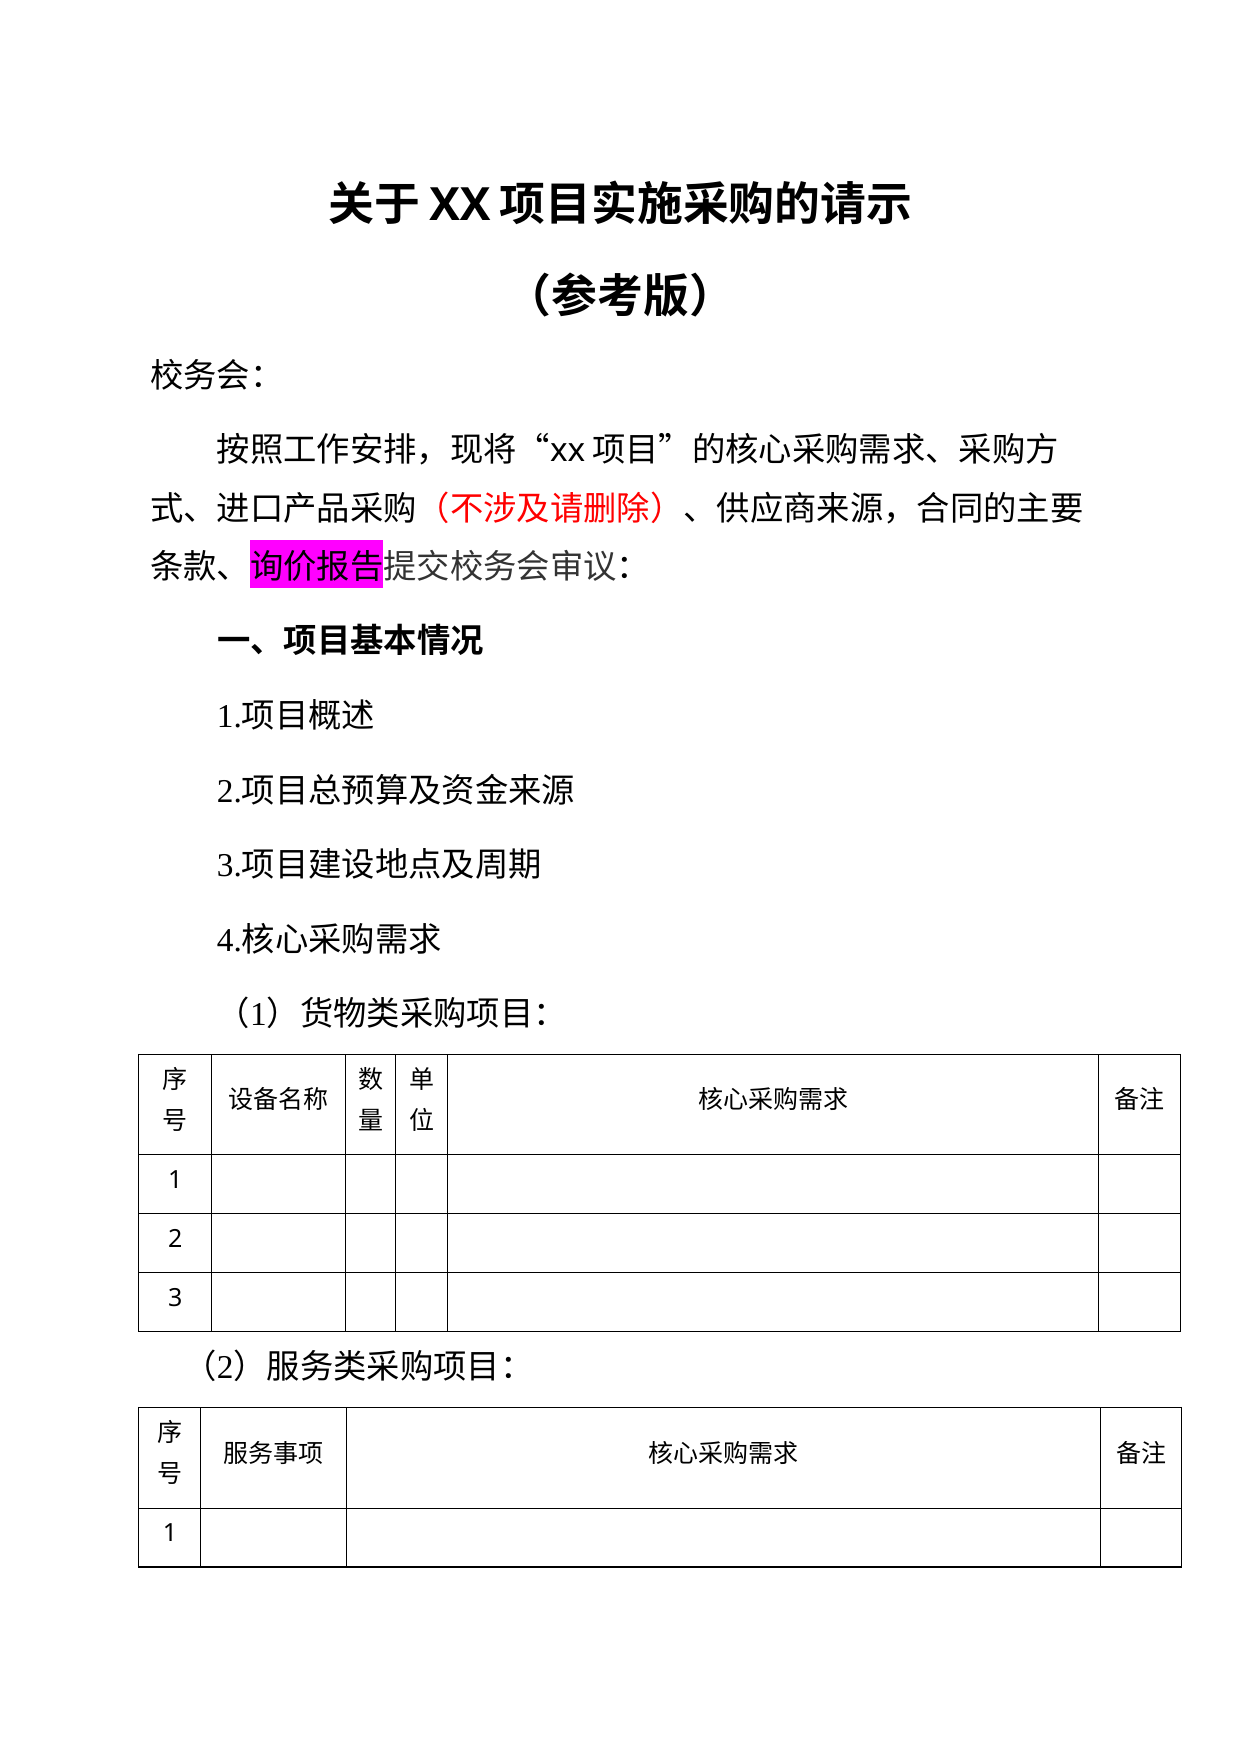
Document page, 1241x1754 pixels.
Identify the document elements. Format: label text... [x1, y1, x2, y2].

table_cell [1099, 1214, 1180, 1272]
table_cell [346, 1155, 395, 1213]
table_cell [396, 1155, 447, 1213]
subtitle 一、项目基本情况 [150, 606, 1090, 664]
table_cell [347, 1509, 1100, 1566]
table_cell 3 [139, 1273, 211, 1331]
text 校务会： [150, 340, 1090, 399]
text 2.项目总预算及资金来源 [150, 755, 1090, 814]
table_header 序号 [139, 1408, 200, 1507]
table_header 序号 [139, 1055, 211, 1154]
table_cell [1099, 1273, 1180, 1331]
table_cell [201, 1509, 346, 1566]
table_header 服务事项 [201, 1408, 346, 1507]
table_header 设备名称 [212, 1055, 345, 1154]
text 按照工作安排，现将“xx项目”的核心采购需求、采购方式、进口产品采购（不涉及请删除）、供应商来源，合同的主要条款、询价报告提交校务会审议： [150, 415, 1090, 590]
table_cell [346, 1273, 395, 1331]
table_header 备注 [1099, 1055, 1180, 1154]
table_header 单位 [396, 1055, 447, 1154]
text （参考版） [150, 266, 1090, 324]
table_cell [448, 1214, 1098, 1272]
table_cell 1 [139, 1155, 211, 1213]
table_cell [1099, 1155, 1180, 1213]
table_cell 2 [139, 1214, 211, 1272]
text （1）货物类采购项目： [150, 979, 1090, 1037]
table_cell [396, 1273, 447, 1331]
table_header 核心采购需求 [347, 1408, 1100, 1507]
table_cell [396, 1214, 447, 1272]
table_cell [212, 1214, 345, 1272]
title 关于XX项目实施采购的请示 [150, 171, 1090, 233]
table_cell [448, 1273, 1098, 1331]
table_cell [212, 1273, 345, 1331]
text 4.核心采购需求 [150, 904, 1090, 963]
table_cell [1101, 1509, 1181, 1566]
table_cell 1 [139, 1509, 200, 1566]
text 1.项目概述 [150, 681, 1090, 739]
table_header 备注 [1101, 1408, 1181, 1507]
table_cell [212, 1155, 345, 1213]
table_header 数量 [346, 1055, 395, 1154]
text （2）服务类采购项目： [150, 1332, 1090, 1391]
table_header 核心采购需求 [448, 1055, 1098, 1154]
table_cell [448, 1155, 1098, 1213]
text 3.项目建设地点及周期 [150, 830, 1090, 888]
table_cell [346, 1214, 395, 1272]
